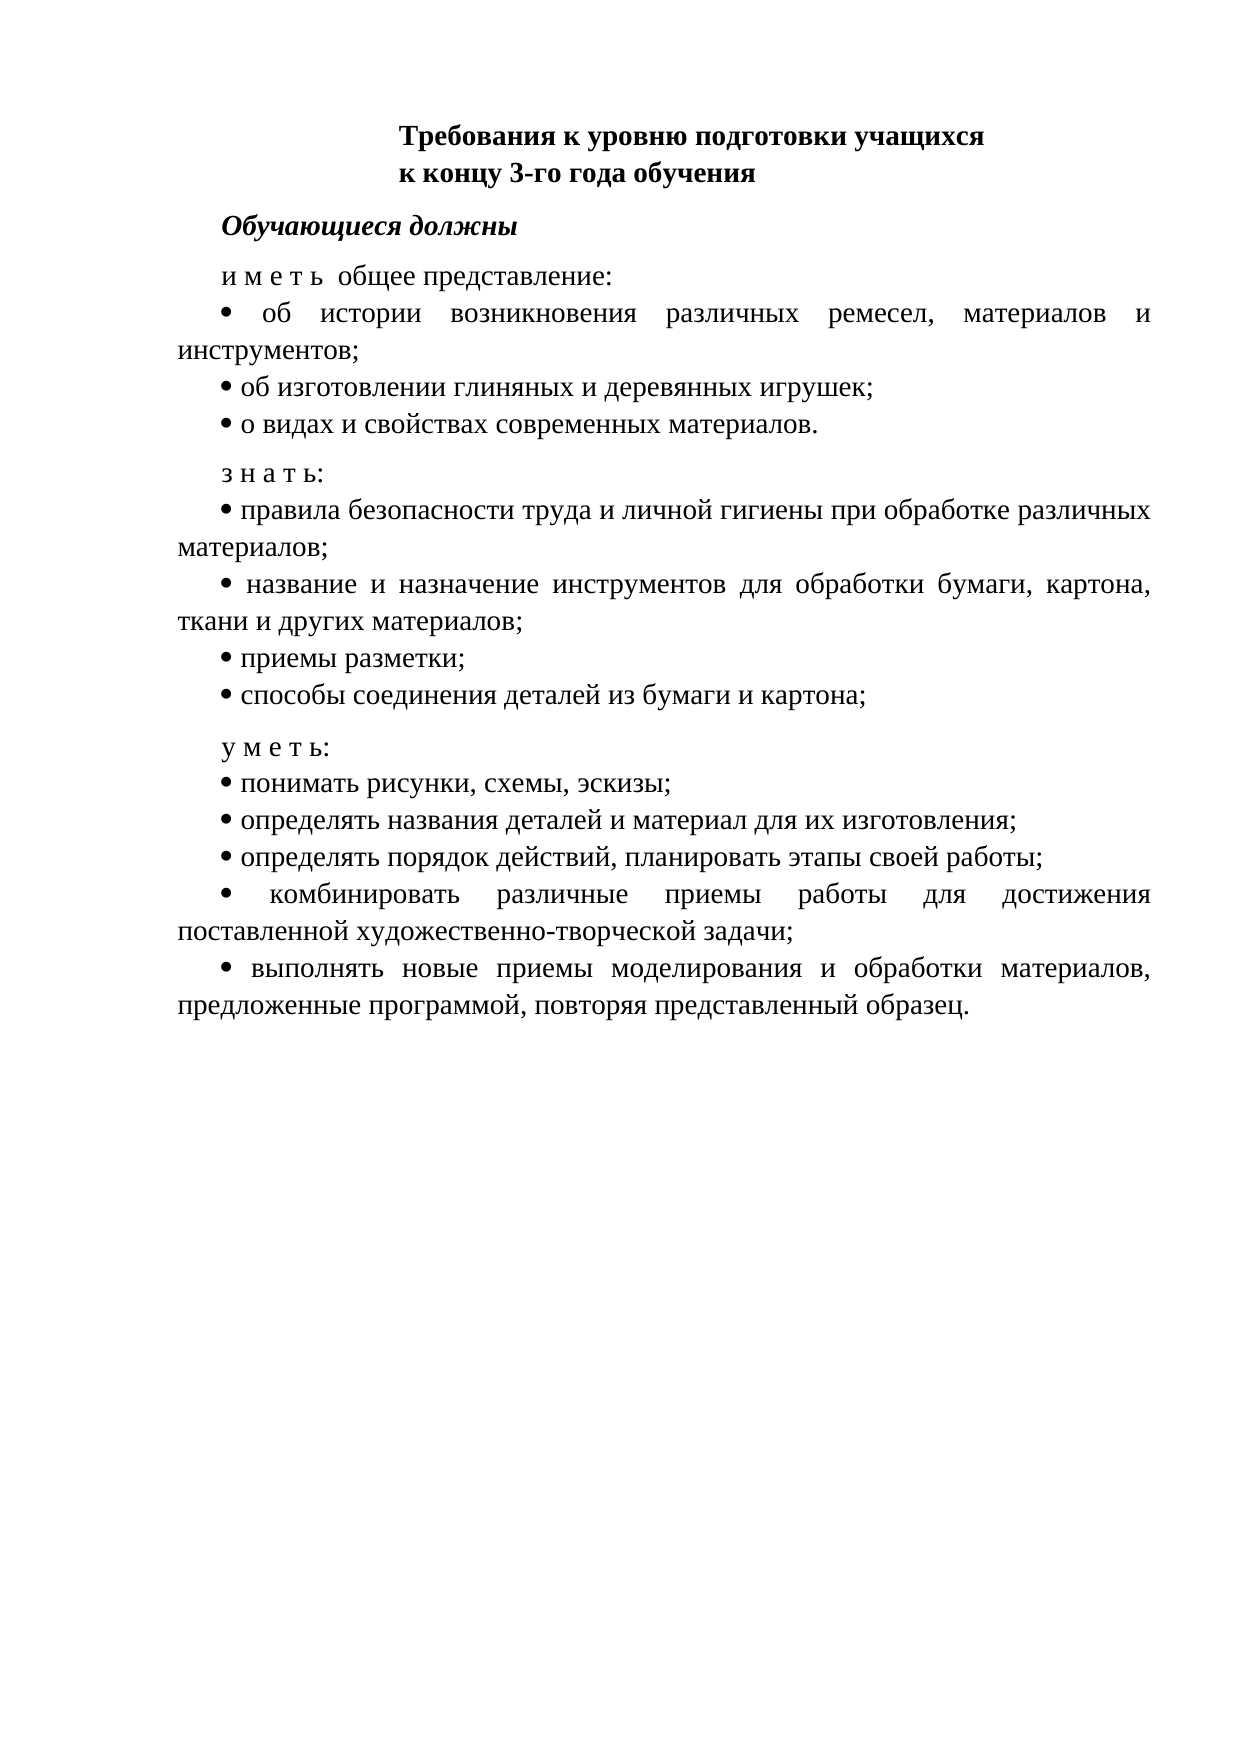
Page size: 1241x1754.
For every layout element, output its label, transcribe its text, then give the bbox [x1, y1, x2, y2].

text  название и назначение инструментов для обработки бумаги, картона, ткани и других материалов; [177, 566, 1152, 637]
text Требования к уровню подготовки учащихся к концу 3-го года обучения [398, 118, 1152, 188]
text и м е т ь общее представление: [177, 258, 1152, 292]
text з н а т ь: [177, 456, 1152, 489]
text  правила безопасности труда и личной гигиены при обработке различных материалов; [177, 492, 1152, 563]
text  о видах и свойствах современных материалов. [177, 406, 1152, 439]
text у м е т ь: [177, 729, 1152, 762]
text  об истории возникновения различных ремесел, материалов и инструментов; [177, 295, 1152, 365]
text  приемы разметки; [177, 640, 1152, 674]
text  определять названия деталей и материал для их изготовления; [177, 802, 1152, 836]
text  об изготовлении глиняных и деревянных игрушек; [177, 369, 1152, 402]
text  способы соединения деталей из бумаги и картона; [177, 677, 1152, 711]
text Обучающиеся должны [177, 208, 1152, 242]
text  выполнять новые приемы моделирования и обработки материалов, предложенные программой, повторяя представленный образец. [177, 950, 1152, 1021]
text  понимать рисунки, схемы, эскизы; [177, 766, 1152, 799]
text  комбинировать различные приемы работы для достижения поставленной художественно-творческой задачи; [177, 876, 1152, 947]
text  определять порядок действий, планировать этапы своей работы; [177, 839, 1152, 873]
